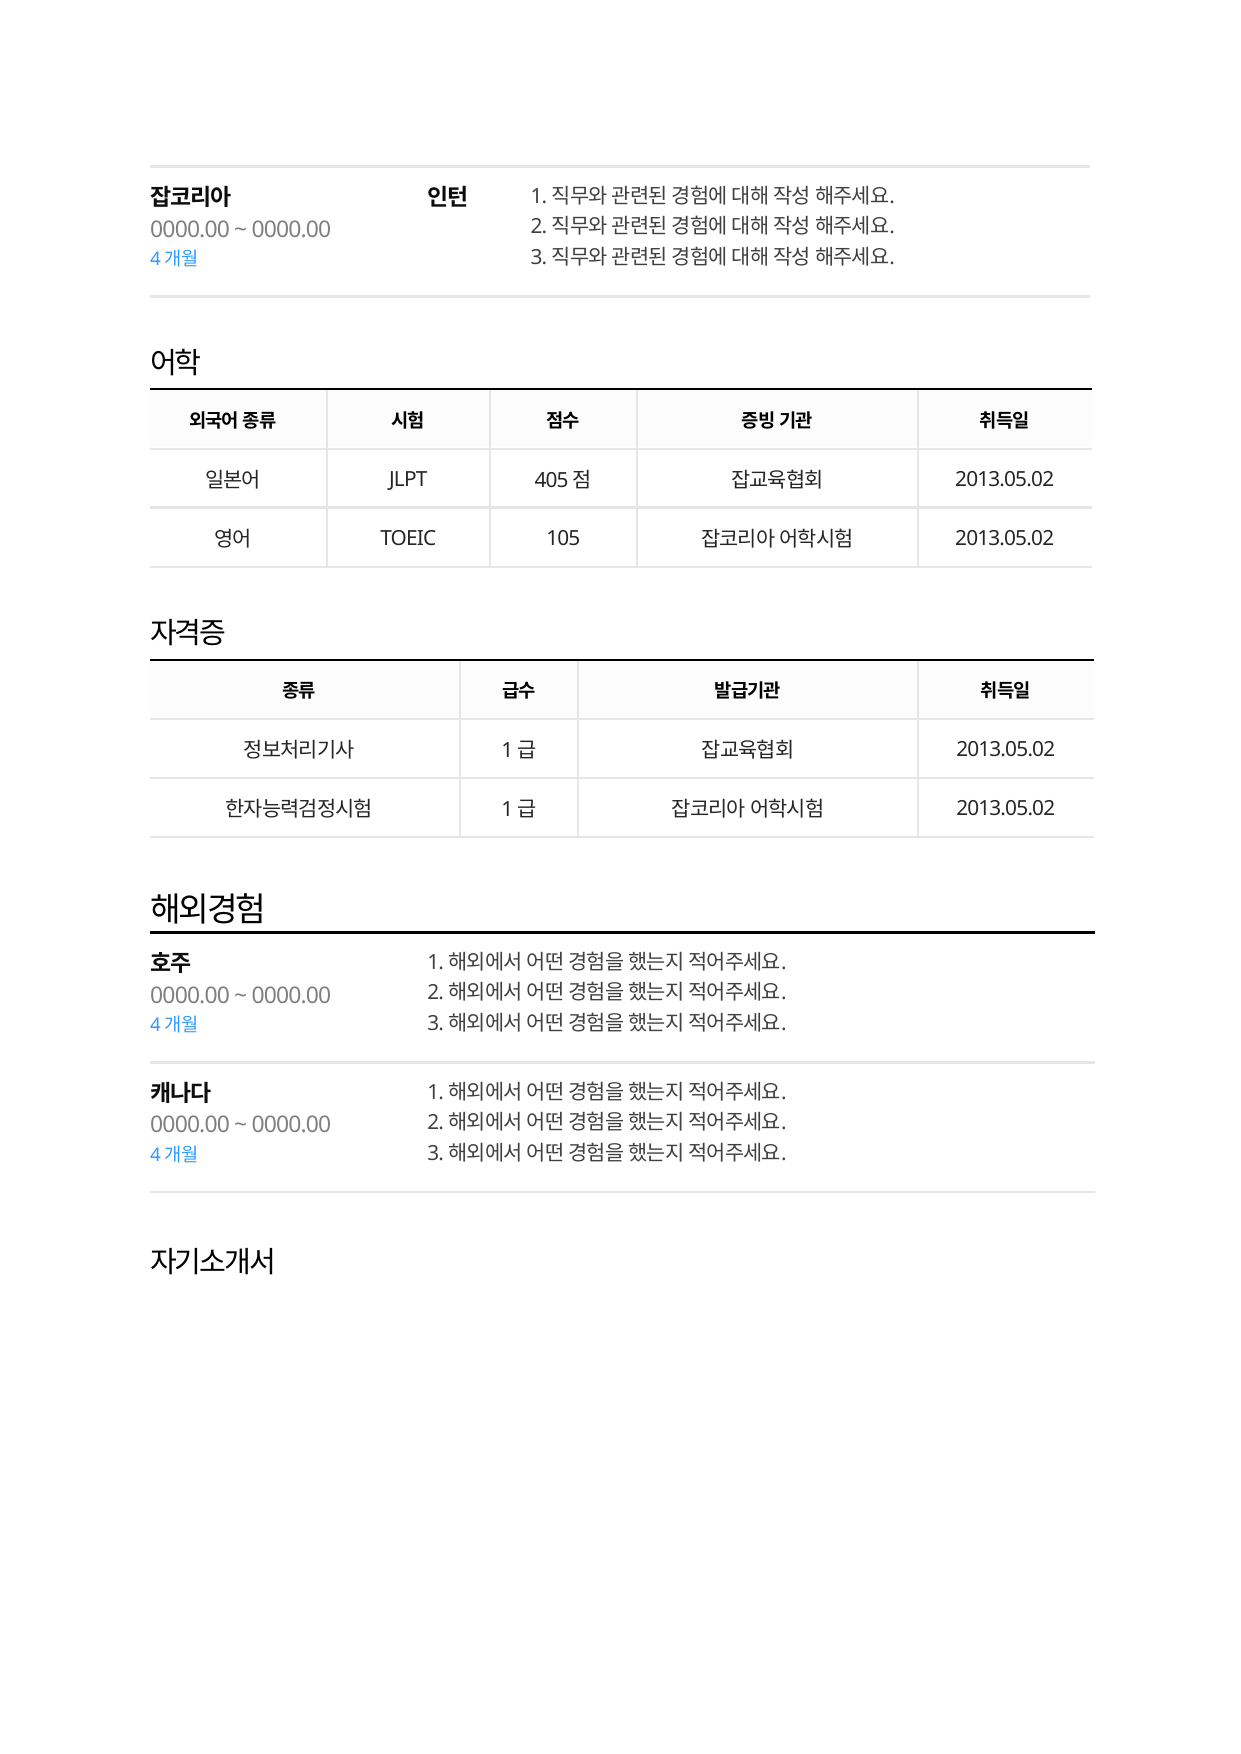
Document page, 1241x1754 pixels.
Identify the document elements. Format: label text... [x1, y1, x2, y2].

table_header 발급기관 [579, 661, 917, 718]
table_cell 2013.05.02 [919, 509, 1092, 566]
table_cell 정보처리기사 [150, 720, 459, 777]
table_cell 잡교육협회 [638, 450, 917, 506]
table_cell 2013.05.02 [919, 450, 1092, 506]
table_header 취득일 [919, 390, 1092, 447]
table_cell 잡코리아 어학시험 [579, 779, 917, 836]
table_cell 1급 [461, 720, 577, 777]
table_header 증빙 기관 [638, 390, 917, 447]
table_cell 영어 [150, 509, 326, 566]
text 자기소개서 [150, 1239, 1090, 1281]
table_cell 405점 [491, 450, 636, 506]
table_header 외국어 종류 [150, 390, 326, 447]
table_cell 2013.05.02 [919, 720, 1094, 777]
table_cell 잡코리아 0000.00 ~ 0000.00 4개월 [150, 168, 416, 295]
table_cell 105 [491, 509, 636, 566]
text 어학 [150, 340, 1090, 382]
table_cell 캐나다 0000.00 ~ 0000.00 4개월 [150, 1064, 416, 1191]
table_cell 일본어 [150, 450, 326, 506]
table_cell JLPT [328, 450, 489, 506]
table_header 시험 [328, 390, 489, 447]
table_cell 한자능력검정시험 [150, 779, 459, 836]
table_header 취득일 [919, 661, 1094, 718]
text 해외경험 [150, 883, 1090, 931]
table_cell 잡코리아 어학시험 [638, 509, 917, 566]
table_cell TOEIC [328, 509, 489, 566]
table_cell 1. 해외에서 어떤 경험을 했는지 적어주세요. 2. 해외에서 어떤 경험을 했는지 적어주세요. 3. 해외에서 어떤 경험을 했는지 적어주세요. [416, 1064, 1095, 1191]
table_cell 인턴 [416, 168, 519, 295]
table_cell 잡교육협회 [579, 720, 917, 777]
table_header 종류 [150, 661, 459, 718]
table_cell 1. 직무와 관련된 경험에 대해 작성 해주세요. 2. 직무와 관련된 경험에 대해 작성 해주세요. 3. 직무와 관련된 경험에 대해 작성 해주세요. [519, 168, 1090, 295]
table_cell 2013.05.02 [919, 779, 1094, 836]
table_header 점수 [491, 390, 636, 447]
table_header 1. 해외에서 어떤 경험을 했는지 적어주세요. 2. 해외에서 어떤 경험을 했는지 적어주세요. 3. 해외에서 어떤 경험을 했는지 적어주세요. [416, 934, 1095, 1061]
table_cell 1급 [461, 779, 577, 836]
text 자격증 [150, 610, 1090, 652]
table_header 급수 [461, 661, 577, 718]
table_header 호주 0000.00 ~ 0000.00 4개월 [150, 934, 416, 1061]
